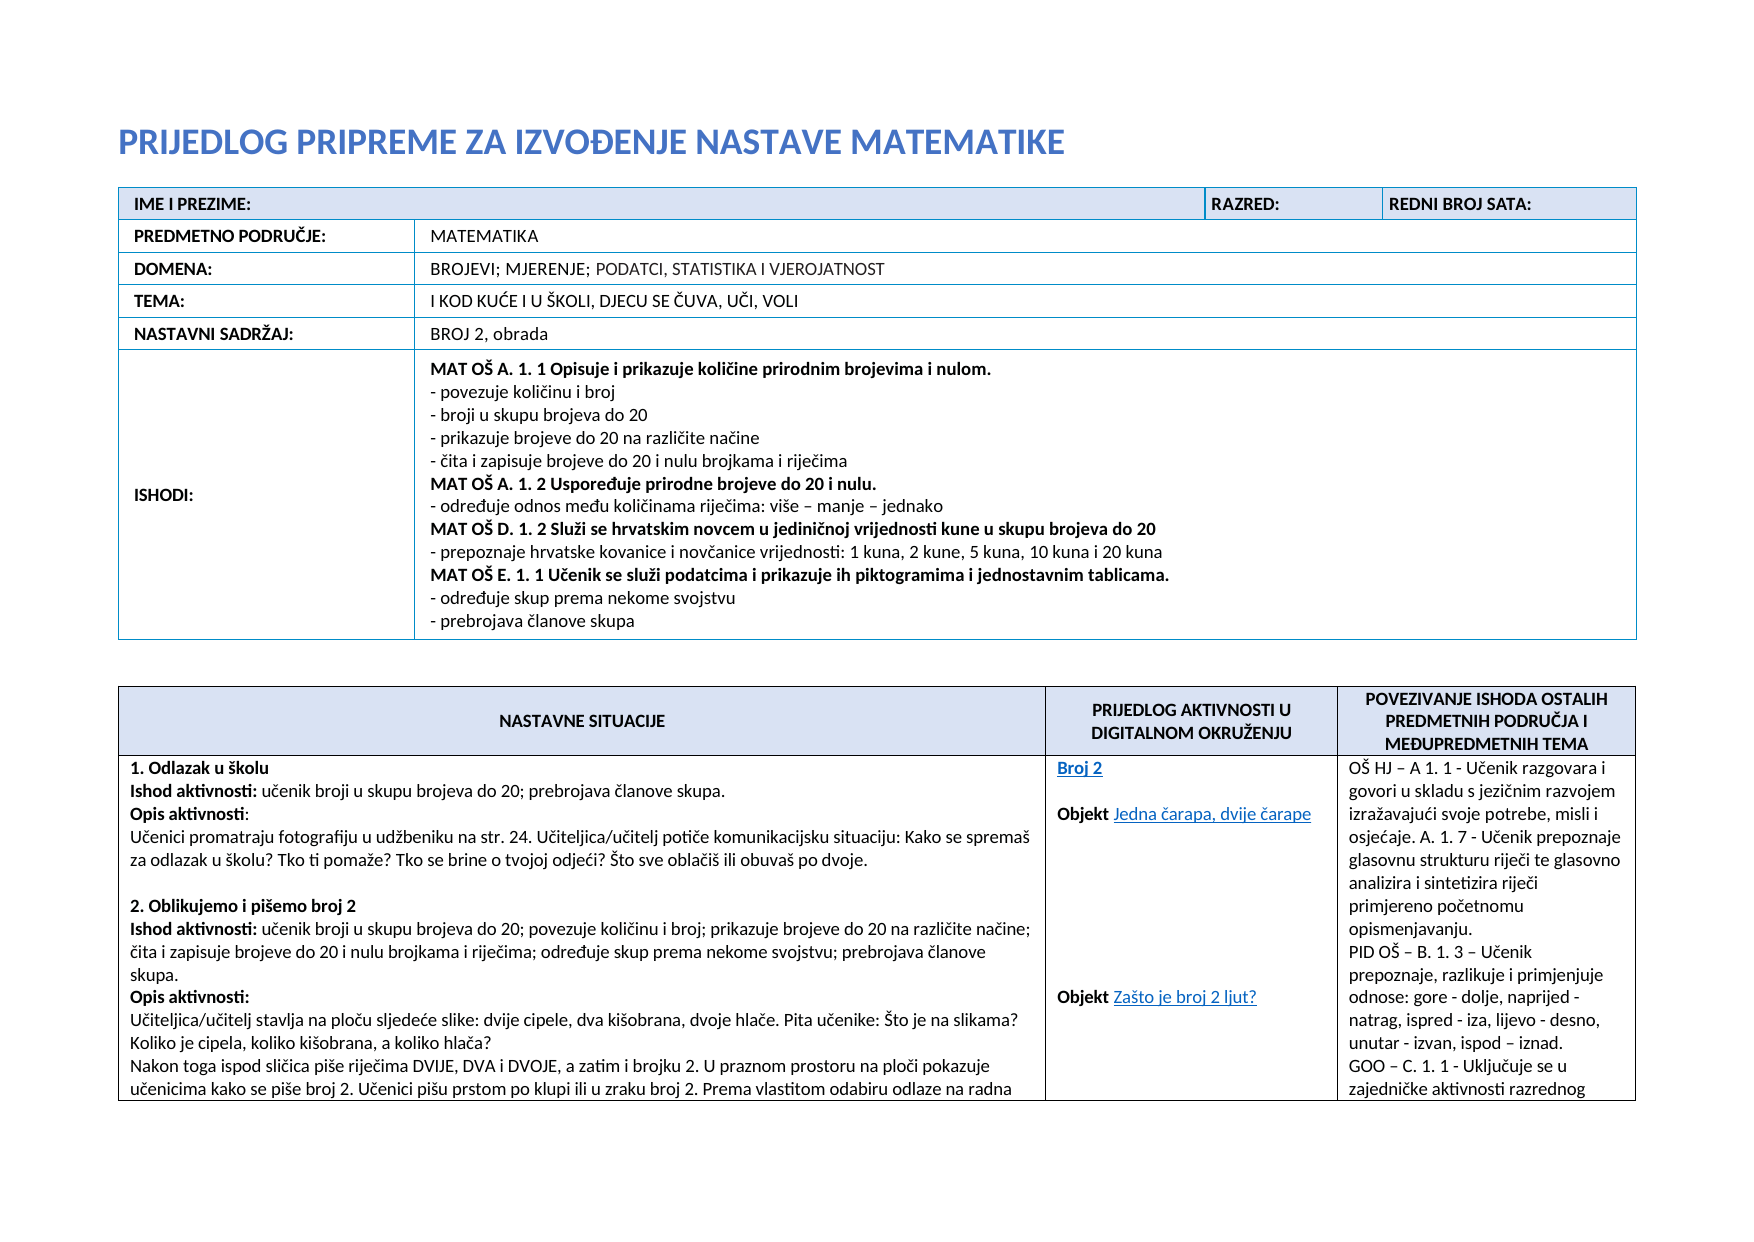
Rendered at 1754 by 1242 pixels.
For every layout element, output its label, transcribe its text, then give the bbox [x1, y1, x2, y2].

table_cell NASTAVNI SADRŽAJ: [119, 318, 414, 349]
table_header NASTAVNE SITUACIJE [119, 687, 1045, 755]
table_cell I KOD KUĆE I U ŠKOLI, DJECU SE ČUVA, UČI, VOLI [415, 285, 1636, 317]
table_cell MATEMATIKA [415, 220, 1636, 252]
table_header POVEZIVANJE ISHODA OSTALIH PREDMETNIH PODRUČJA I MEĐUPREDMETNIH TEMA [1338, 687, 1635, 755]
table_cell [1338, 756, 1635, 1100]
table_header RAZRED: [1206, 188, 1382, 219]
table_cell BROJEVI; MJERENJE; PODATCI, STATISTIKA I VJEROJATNOST [415, 253, 1636, 284]
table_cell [1046, 756, 1337, 1100]
table_cell MAT OŠ A. 1. 1 Opisuje i prikazuje količine prirodnim brojevima i nulom. - povezuje količinu i broj - broji u skupu brojeva do 20 - prikazuje brojeve do 20 na različite načine - čita i zapisuje brojeve do 20 i nulu brojkama i riječima MAT OŠ A. 1. 2 Uspoređuje prirodne brojeve do 20 i nulu. - određuje odnos među količinama riječima: više – manje – jednako MAT OŠ D. 1. 2 Služi se hrvatskim novcem u jediničnoj vrijednosti kune u skupu brojeva do 20 - prepoznaje hrvatske kovanice i novčanice vrijednosti: 1 kuna, 2 kune, 5 kuna, 10 kuna i 20 kuna MAT OŠ E. 1. 1 Učenik se služi podatcima i prikazuje ih piktogramima i jednostavnim tablicama. - određuje skup prema nekome svojstvu - prebrojava članove skupa [415, 350, 1636, 639]
table_header REDNI BROJ SATA: [1383, 188, 1636, 219]
table_cell TEMA: [119, 285, 414, 317]
table_header IME I PREZIME: [119, 188, 1204, 219]
table_cell BROJ 2, obrada [415, 318, 1636, 349]
table_cell ISHODI: [119, 350, 414, 639]
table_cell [119, 756, 1045, 1100]
text PRIJEDLOG PRIPREME ZA IZVOĐENJE NASTAVE MATEMATIKE [118, 118, 1636, 164]
table_cell PREDMETNO PODRUČJE: [119, 220, 414, 252]
table_header PRIJEDLOG AKTIVNOSTI U DIGITALNOM OKRUŽENJU [1046, 687, 1337, 755]
table_cell DOMENA: [119, 253, 414, 284]
